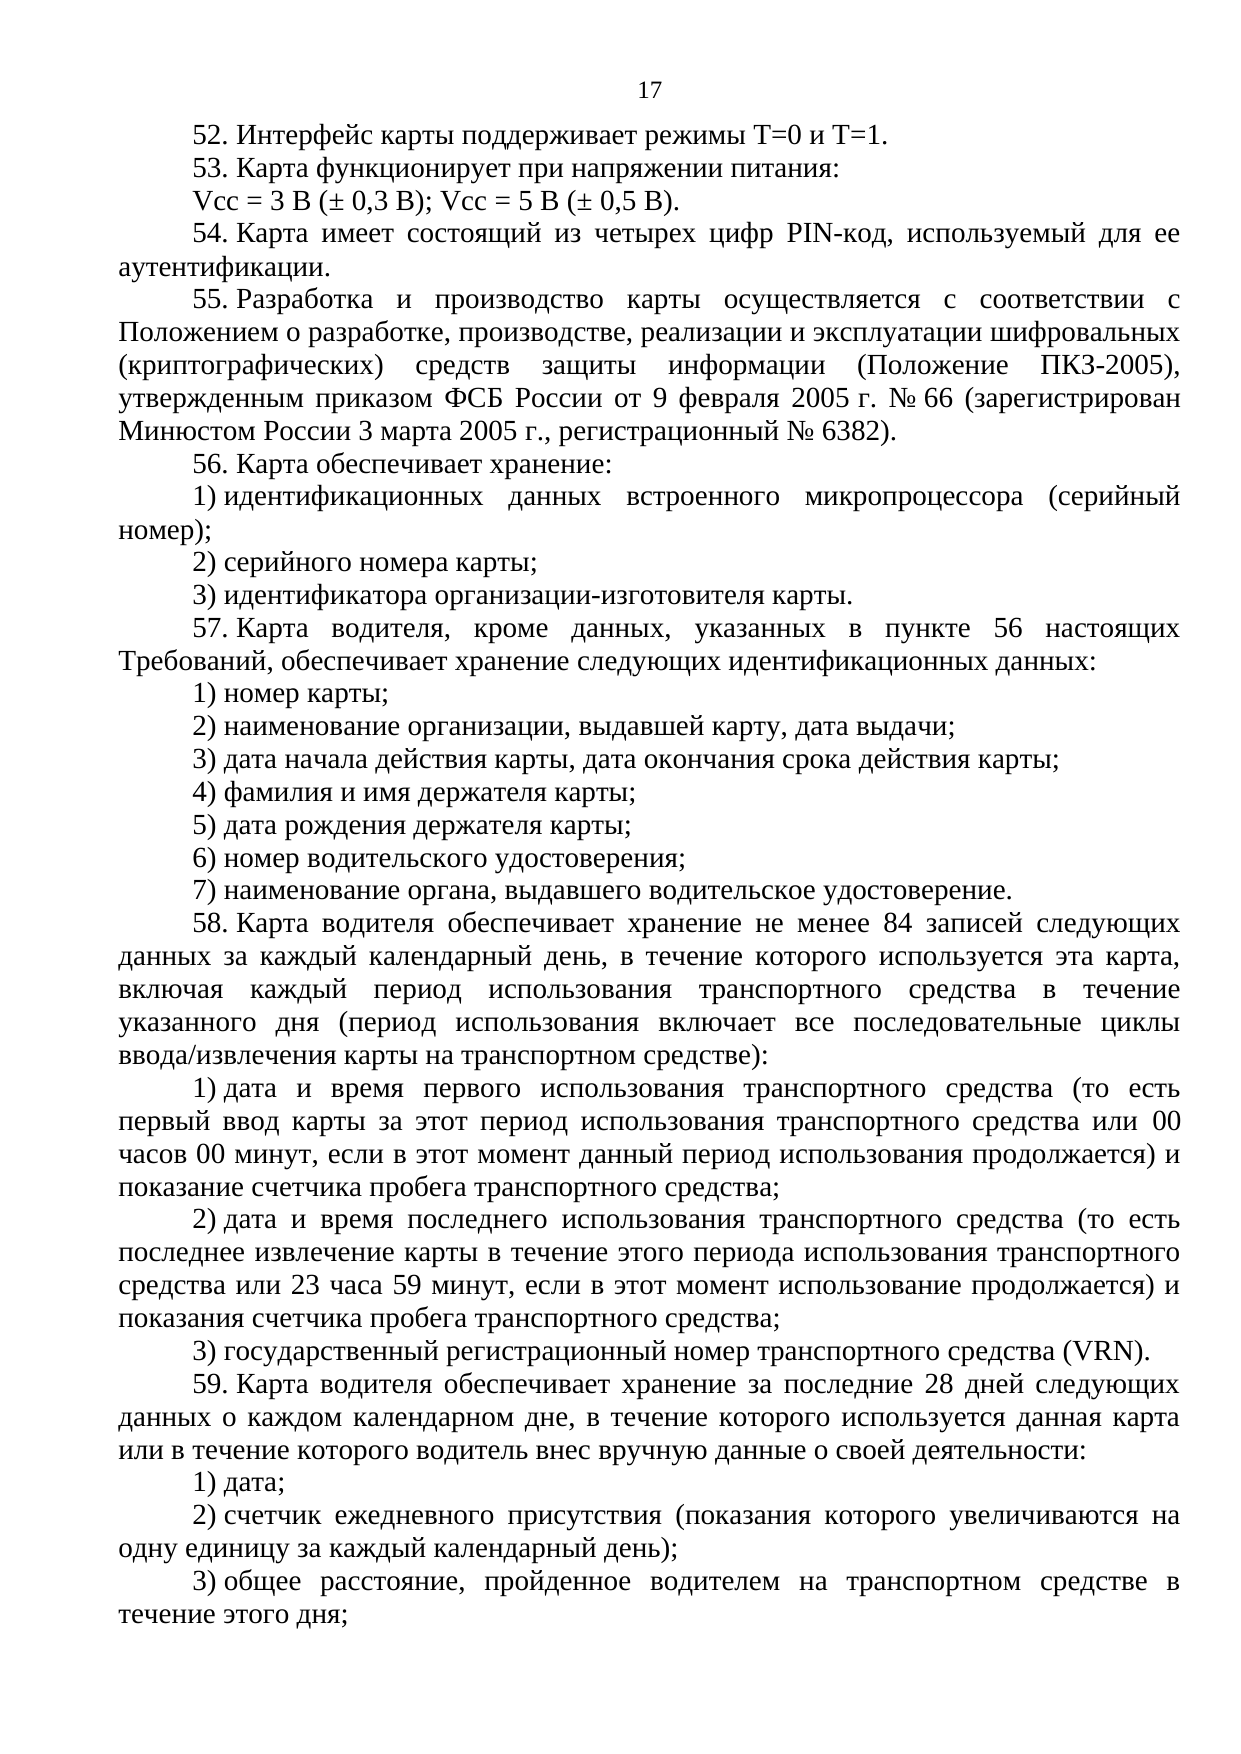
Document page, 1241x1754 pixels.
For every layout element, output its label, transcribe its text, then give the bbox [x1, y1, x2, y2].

text 1) идентификационных данных встроенного микропроцессора (серийный номер); [118, 479, 1181, 545]
text 54. Карта имеет состоящий из четырех цифр PIN-код, используемый для ее аутентификации. [118, 217, 1181, 282]
text 3) государственный регистрационный номер транспортного средства (VRN). [118, 1334, 1181, 1367]
text 3) дата начала действия карты, дата окончания срока действия карты; [118, 742, 1181, 775]
text 1) дата и время первого использования транспортного средства (то есть первый ввод карты за этот период использования транспортного средства или 00 часов 00 минут, если в этот момент данный период использования продолжается) и показание счетчика пробега транспортного средства; [118, 1071, 1181, 1202]
text 1) номер карты; [118, 677, 1181, 709]
text 57. Карта водителя, кроме данных, указанных в пункте 56 настоящих Требований, обеспечивает хранение следующих идентификационных данных: [118, 611, 1181, 677]
text 3) общее расстояние, пройденное водителем на транспортном средстве в течение этого дня; [118, 1564, 1181, 1630]
text 59. Карта водителя обеспечивает хранение за последние 28 дней следующих данных о каждом календарном дне, в течение которого используется данная карта или в течение которого водитель внес вручную данные о своей деятельности: [118, 1367, 1181, 1465]
text 4) фамилия и имя держателя карты; [118, 775, 1181, 808]
text 55. Разработка и производство карты осуществляется с соответствии с Положением о разработке, производстве, реализации и эксплуатации шифровальных (криптографических) средств защиты информации (Положение ПКЗ-2005), утвержденным приказом ФСБ России от 9 февраля 2005 г. № 66 (зарегистрирован Минюстом России 3 марта 2005 г., регистрационный № 6382). [118, 282, 1181, 447]
text Vcc = 3 В (± 0,3 В); Vcc = 5 В (± 0,5 В). [118, 184, 1181, 217]
text 53. Карта функционирует при напряжении питания: [118, 151, 1181, 184]
text 58. Карта водителя обеспечивает хранение не менее 84 записей следующих данных за каждый календарный день, в течение которого используется эта карта, включая каждый период использования транспортного средства в течение указанного дня (период использования включает все последовательные циклы ввода/извлечения карты на транспортном средстве): [118, 906, 1181, 1071]
text 1) дата; [118, 1465, 1181, 1498]
text 2) дата и время последнего использования транспортного средства (то есть последнее извлечение карты в течение этого периода использования транспортного средства или 23 часа 59 минут, если в этот момент использование продолжается) и показания счетчика пробега транспортного средства; [118, 1202, 1181, 1334]
text 52. Интерфейс карты поддерживает режимы Т=0 и Т=1. [118, 118, 1181, 151]
text 5) дата рождения держателя карты; [118, 808, 1181, 841]
text 3) идентификатора организации-изготовителя карты. [118, 578, 1181, 611]
text 2) наименование организации, выдавшей карту, дата выдачи; [118, 709, 1181, 742]
text 7) наименование органа, выдавшего водительское удостоверение. [118, 873, 1181, 906]
text 2) счетчик ежедневного присутствия (показания которого увеличиваются на одну единицу за каждый календарный день); [118, 1498, 1181, 1564]
text 6) номер водительского удостоверения; [118, 841, 1181, 873]
text 2) серийного номера карты; [118, 545, 1181, 578]
text 56. Карта обеспечивает хранение: [118, 447, 1181, 479]
